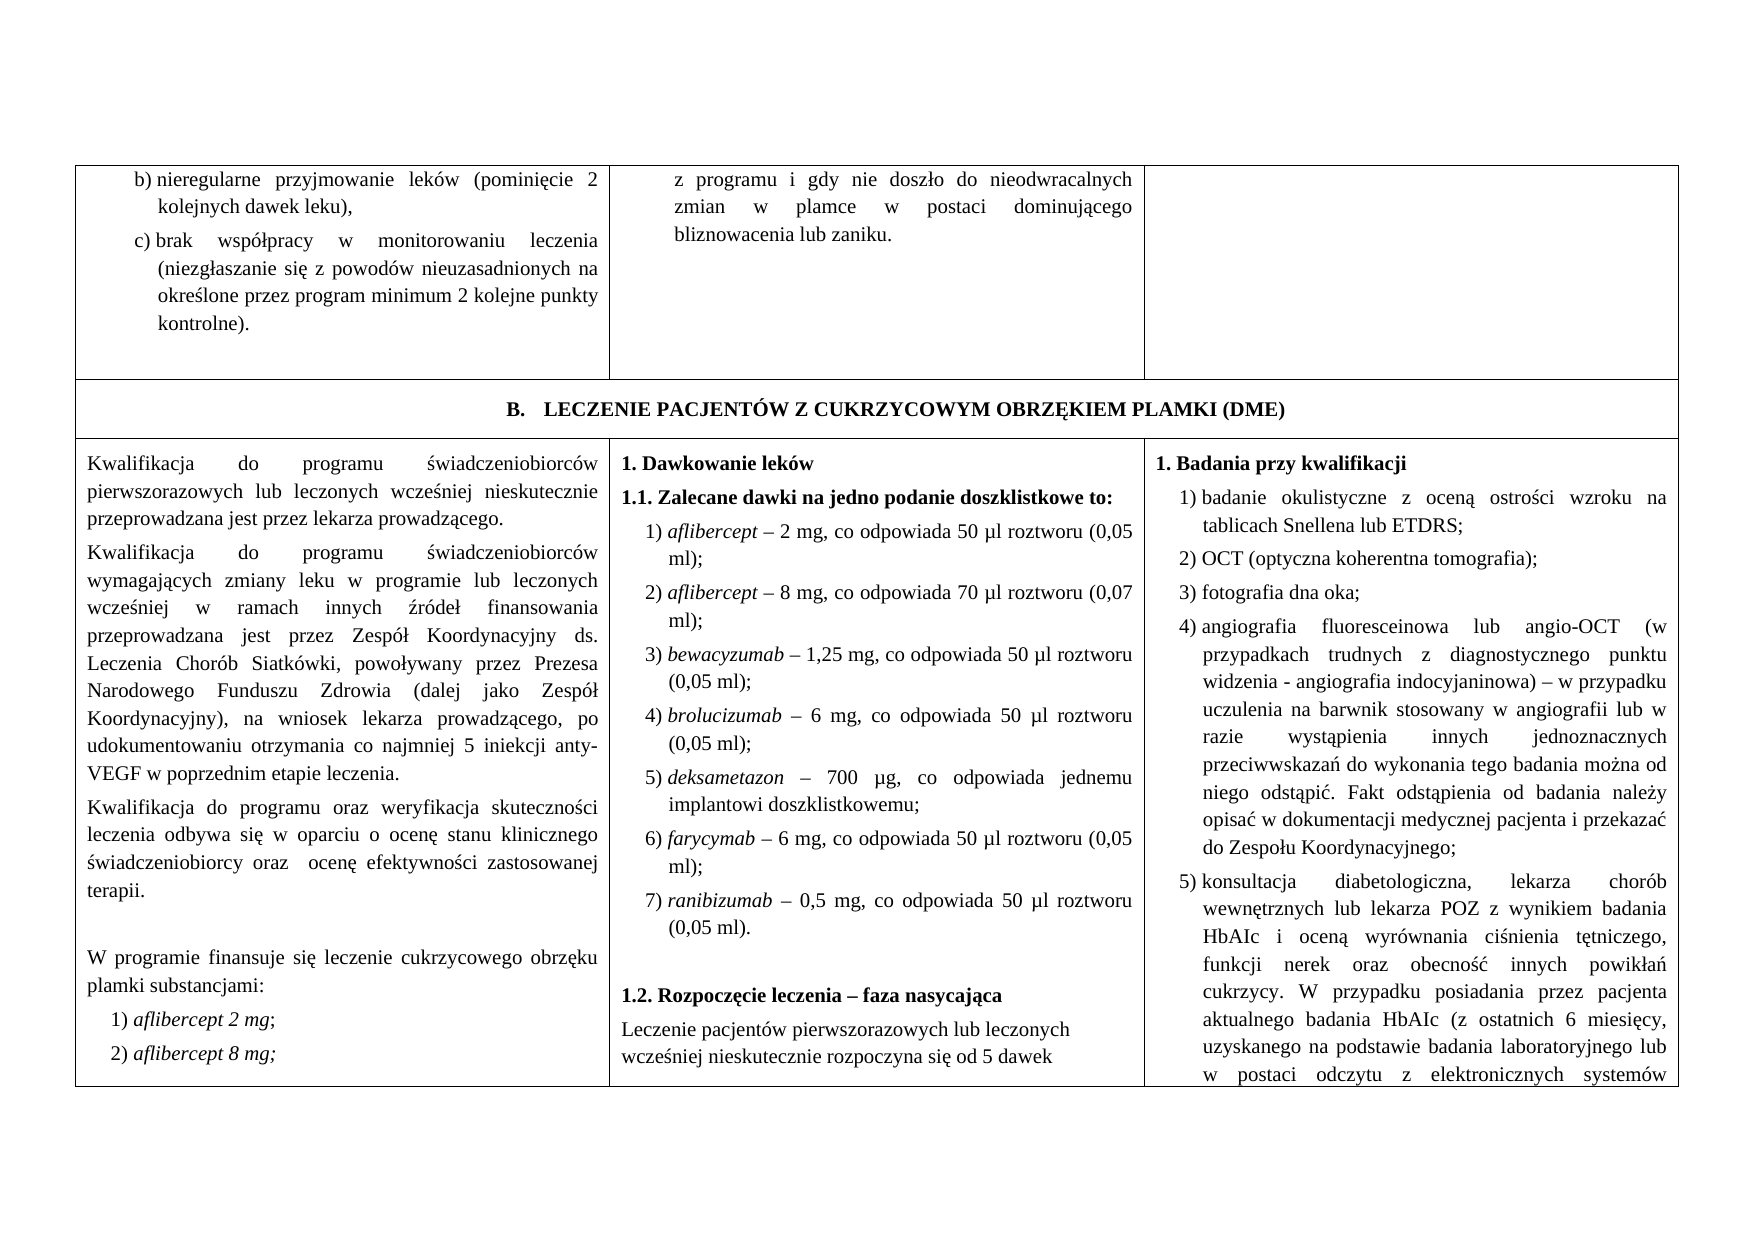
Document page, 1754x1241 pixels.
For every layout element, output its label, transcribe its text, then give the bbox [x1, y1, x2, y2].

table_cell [1145, 439, 1678, 1086]
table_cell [1145, 166, 1678, 378]
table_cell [76, 166, 609, 378]
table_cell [76, 439, 609, 1086]
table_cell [610, 439, 1144, 1086]
table_cell LECZENIE PACJENTÓW Z CUKRZYCOWYM OBRZĘKIEM PLAMKI (DME) [76, 380, 1678, 437]
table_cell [610, 166, 1144, 378]
